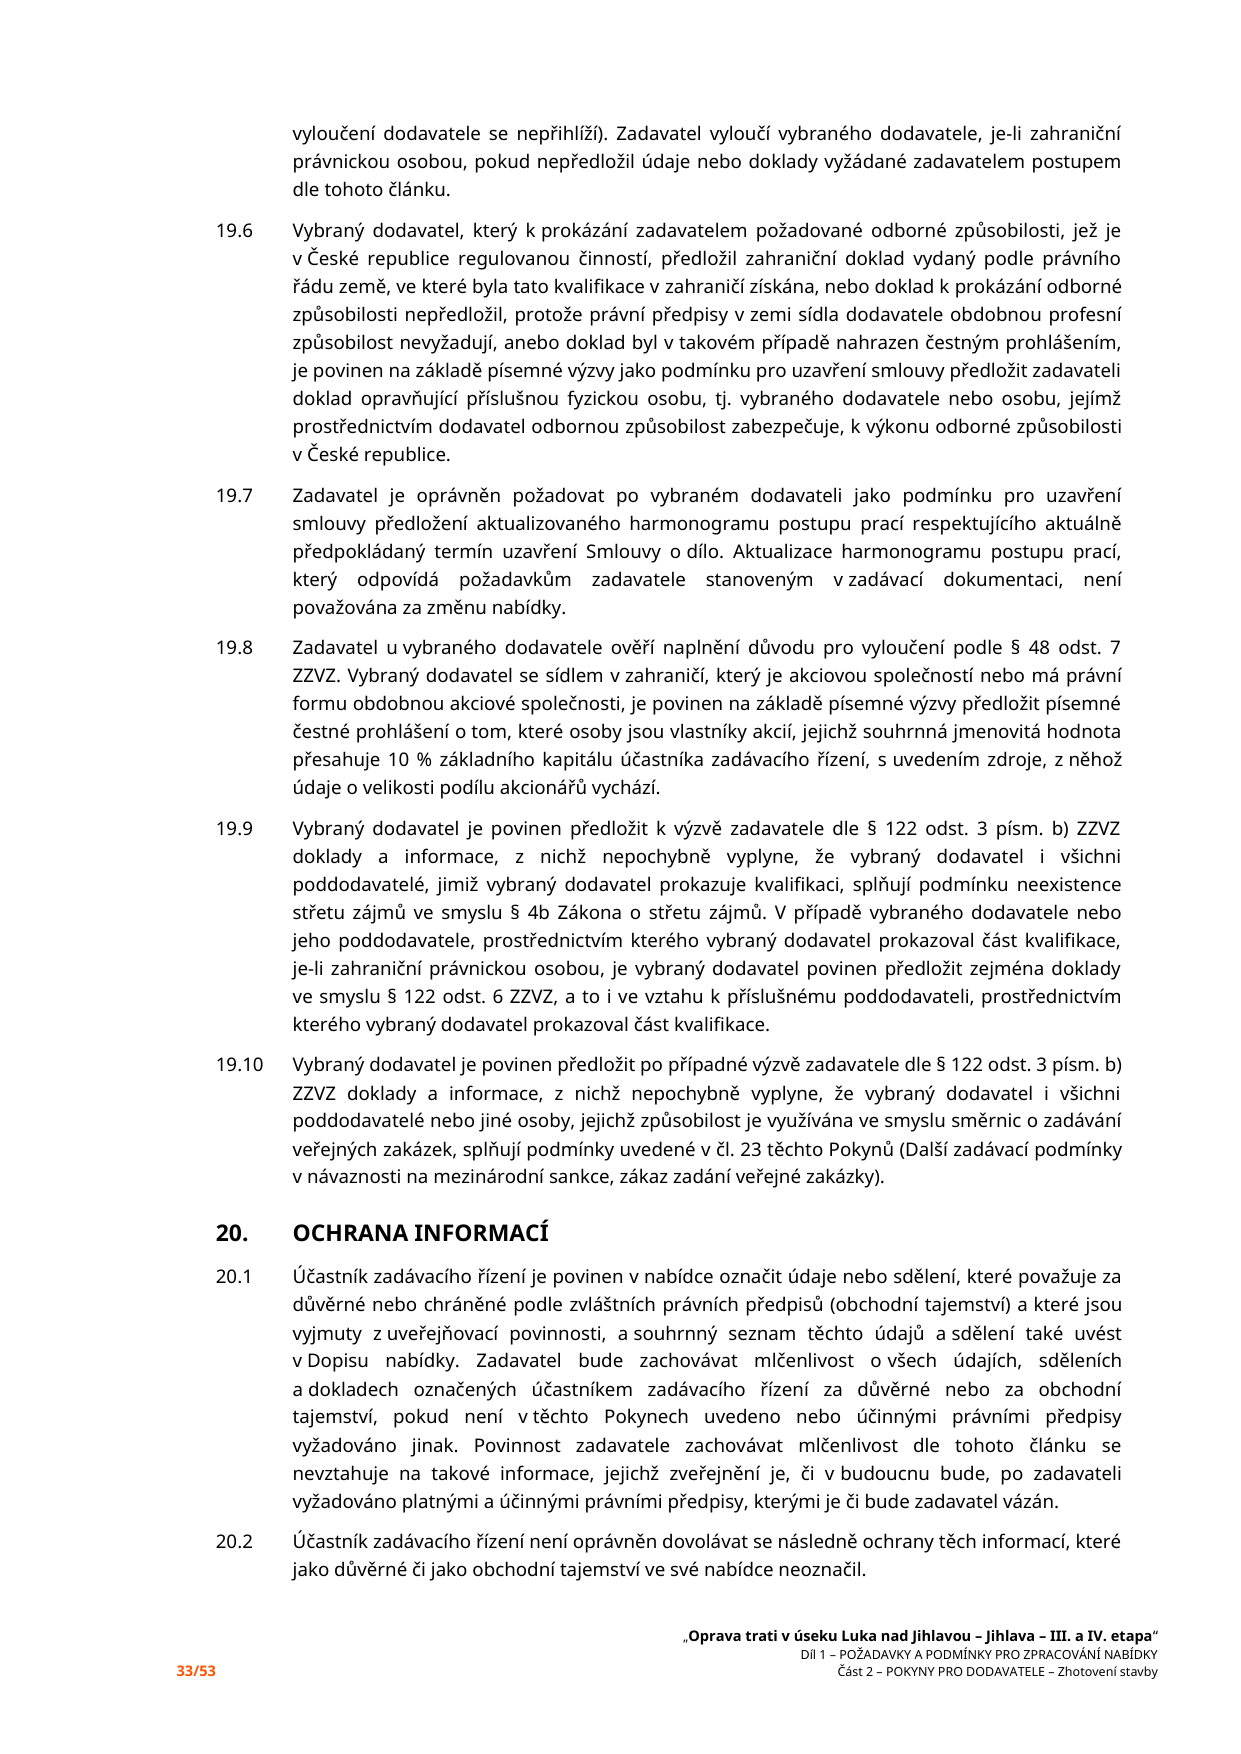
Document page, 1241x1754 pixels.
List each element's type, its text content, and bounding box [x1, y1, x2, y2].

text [292, 121, 1122, 202]
text Vybraný dodavatel je povinen předložit po případné výzvě zadavatele dle § 122 odst. 3 písm. b) ZZVZ doklady a informace, z nichž nepochybně vyplyne, že vybraný dodavatel i všichni poddodavatelé nebo jiné osoby, jejichž způsobilost je využívána ve smyslu směrnic o zadávání veřejných zakázek, splňují podmínky uvedené v čl. 23 těchto Pokynů (Další zadávací podmínky v návaznosti na mezinárodní sankce, zákaz zadání veřejné zakázky). [216, 1052, 1122, 1189]
text Zadavatel u vybraného dodavatele ověří naplnění důvodu pro vyloučení podle § 48 odst. 7 ZZVZ. Vybraný dodavatel se sídlem v zahraničí, který je akciovou společností nebo má právní formu obdobnou akciové společnosti, je povinen na základě písemné výzvy předložit písemné čestné prohlášení o tom, které osoby jsou vlastníky akcií, jejichž souhrnná jmenovitá hodnota přesahuje 10 % základního kapitálu účastníka zadávacího řízení, s uvedením zdroje, z něhož údaje o velikosti podílu akcionářů vychází. [216, 634, 1122, 800]
text Zadavatel je oprávněn požadovat po vybraném dodavateli jako podmínku pro uzavření smlouvy předložení aktualizovaného harmonogramu postupu prací respektujícího aktuálně předpokládaný termín uzavření Smlouvy o dílo. Aktualizace harmonogramu postupu prací, který odpovídá požadavkům zadavatele stanoveným v zadávací dokumentaci, není považována za změnu nabídky. [216, 482, 1122, 619]
text Účastník zadávacího řízení je povinen v nabídce označit údaje nebo sdělení, které považuje za důvěrné nebo chráněné podle zvláštních právních předpisů (obchodní tajemství) a které jsou vyjmuty z uveřejňovací povinnosti, a souhrnný seznam těchto údajů a sdělení také uvést v Dopisu nabídky. Zadavatel bude zachovávat mlčenlivost o všech údajích, sděleních a dokladech označených účastníkem zadávacího řízení za důvěrné nebo za obchodní tajemství, pokud není v těchto Pokynech uvedeno nebo účinnými právními předpisy vyžadováno jinak. Povinnost zadavatele zachovávat mlčenlivost dle tohoto článku se nevztahuje na takové informace, jejichž zveřejnění je, či v budoucnu bude, po zadavateli vyžadováno platnými a účinnými právními předpisy, kterými je či bude zadavatel vázán. [216, 1264, 1122, 1513]
text Vybraný dodavatel, který k prokázání zadavatelem požadované odborné způsobilosti, jež je v České republice regulovanou činností, předložil zahraniční doklad vydaný podle právního řádu země, ve které byla tato kvalifikace v zahraničí získána, nebo doklad k prokázání odborné způsobilosti nepředložil, protože právní předpisy v zemi sídla dodavatele obdobnou profesní způsobilost nevyžadují, anebo doklad byl v takovém případě nahrazen čestným prohlášením, je povinen na základě písemné výzvy jako podmínku pro uzavření smlouvy předložit zadavateli doklad opravňující příslušnou fyzickou osobu, tj. vybraného dodavatele nebo osobu, jejímž prostřednictvím dodavatel odbornou způsobilost zabezpečuje, k výkonu odborné způsobilosti v České republice. [216, 217, 1122, 467]
text OCHRANA INFORMACÍ [216, 1217, 1122, 1248]
text Vybraný dodavatel je povinen předložit k výzvě zadavatele dle § 122 odst. 3 písm. b) ZZVZ doklady a informace, z nichž nepochybně vyplyne, že vybraný dodavatel i všichni poddodavatelé, jimiž vybraný dodavatel prokazuje kvalifikaci, splňují podmínku neexistence střetu zájmů ve smyslu § 4b Zákona o střetu zájmů. V případě vybraného dodavatele nebo jeho poddodavatele, prostřednictvím kterého vybraný dodavatel prokazoval část kvalifikace, je-li zahraniční právnickou osobou, je vybraný dodavatel povinen předložit zejména doklady ve smyslu § 122 odst. 6 ZZVZ, a to i ve vztahu k příslušnému poddodavateli, prostřednictvím kterého vybraný dodavatel prokazoval část kvalifikace. [216, 815, 1122, 1037]
text Účastník zadávacího řízení není oprávněn dovolávat se následně ochrany těch informací, které jako důvěrné či jako obchodní tajemství ve své nabídce neoznačil. [216, 1528, 1122, 1582]
